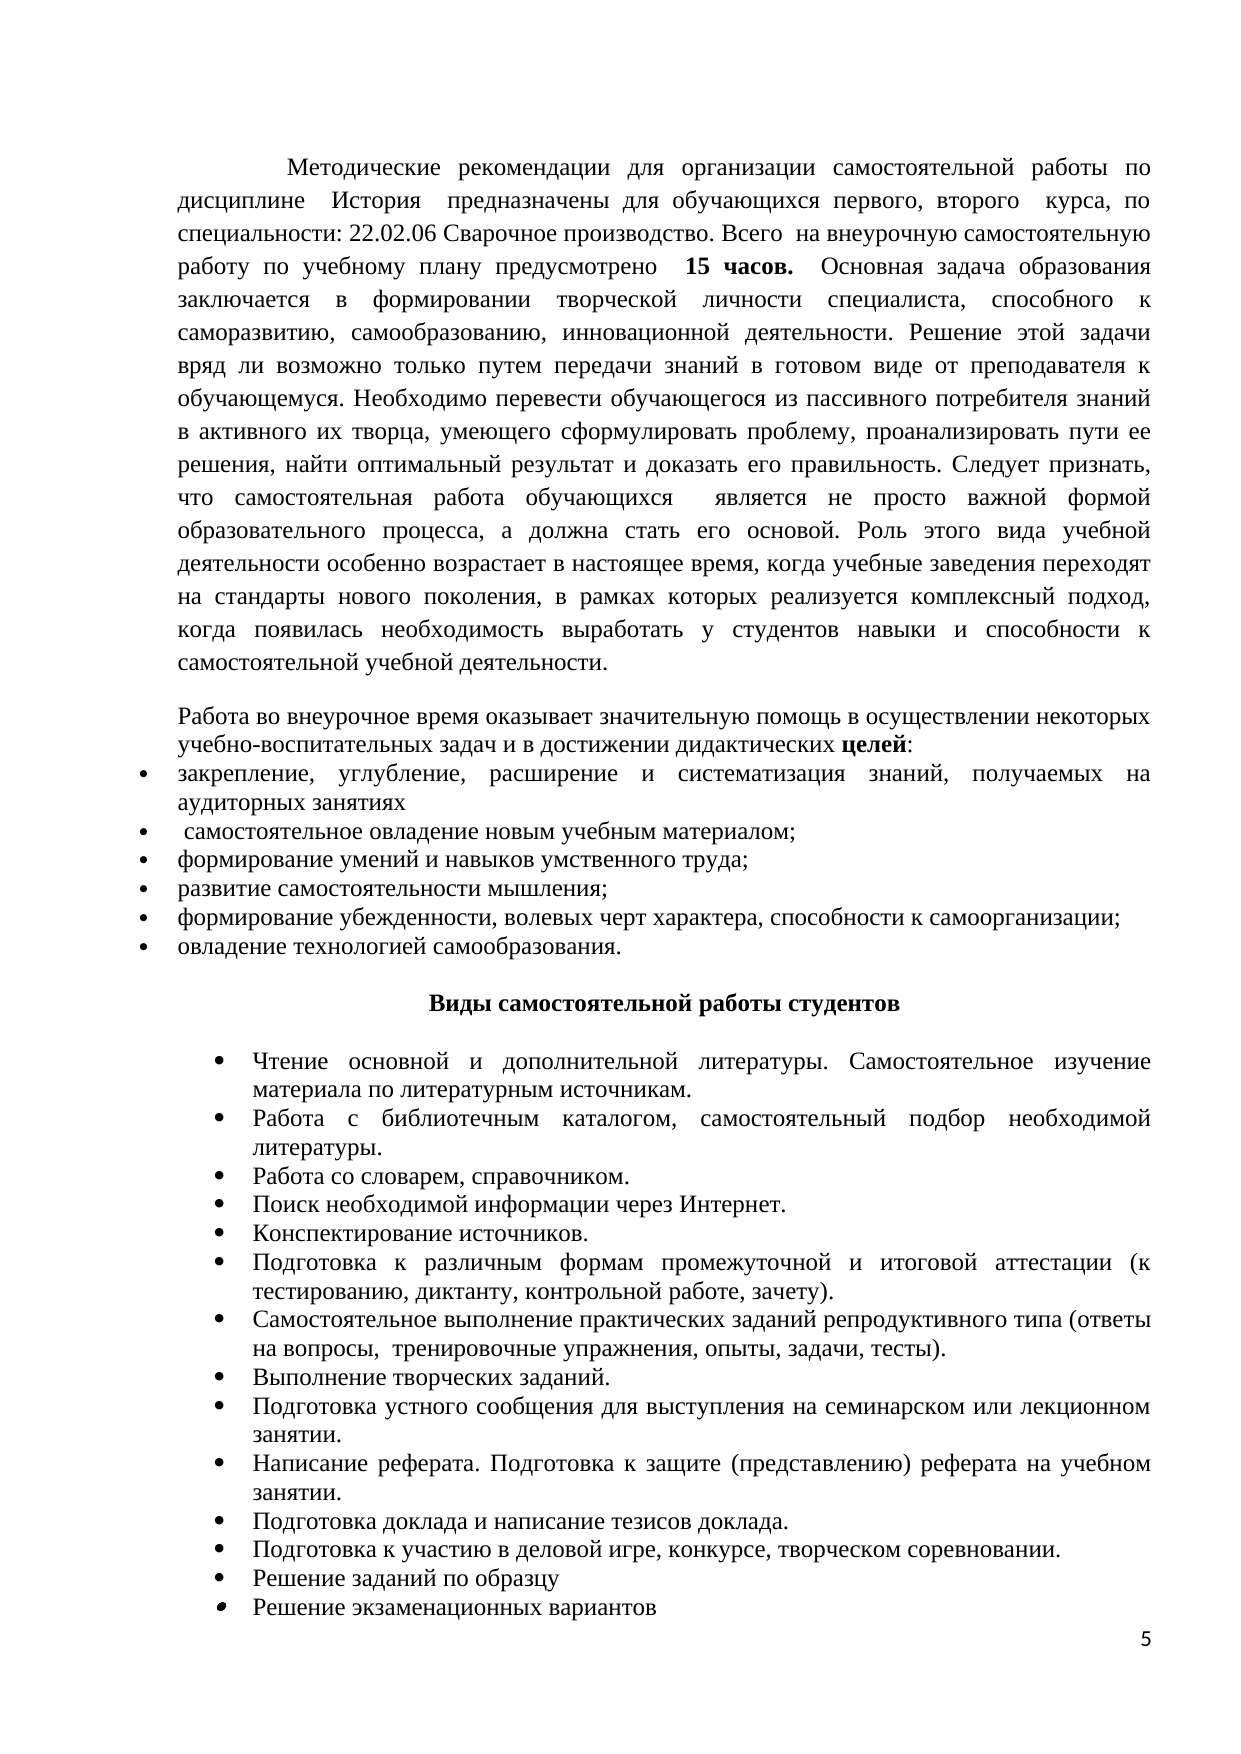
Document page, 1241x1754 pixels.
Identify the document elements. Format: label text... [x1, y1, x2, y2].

list Чтение основной и дополнительной литературы. Самостоятельное изучение материала по литературным источникам. [215, 1046, 1152, 1103]
list формирование убежденности, волевых черт характера, способности к самоорганизации; [140, 902, 1152, 931]
list Поиск необходимой информации через Интернет. [215, 1189, 1152, 1218]
list Выполнение творческих заданий. [215, 1362, 1152, 1391]
list Конспектирование источников. [215, 1218, 1152, 1247]
list Работа с библиотечным каталогом, самостоятельный подбор необходимой литературы. [215, 1103, 1152, 1161]
text Методические рекомендации для организации самостоятельной работы по дисциплине История предназначены для обучающихся первого, второго курса, по специальности: 22.02.06 Сварочное производство. Всего на внеурочную самостоятельную работу по учебному плану предусмотрено 15 часов. Основная задача образования заключается в формировании творческой личности специалиста, способного к саморазвитию, самообразованию, инновационной деятельности. Решение этой задачи вряд ли возможно только путем передачи знаний в готовом виде от преподавателя к обучающемуся. Необходимо перевести обучающегося из пассивного потребителя знаний в активного их творца, умеющего сформулировать проблему, проанализировать пути ее решения, найти оптимальный результат и доказать его правильность. Следует признать, что самостоятельная работа обучающихся является не просто важной формой образовательного процесса, а должна стать его основой. Роль этого вида учебной деятельности особенно возрастает в настоящее время, когда учебные заведения переходят на стандарты нового поколения, в рамках которых реализуется комплексный подход, когда появилась необходимость выработать у студентов навыки и способности к самостоятельной учебной деятельности. [177, 152, 1152, 676]
list Решение экзаменационных вариантов [215, 1592, 1152, 1621]
list Работа со словарем, справочником. [215, 1161, 1152, 1189]
list Самостоятельное выполнение практических заданий репродуктивного типа (ответы на вопросы, тренировочные упражнения, опыты, задачи, тесты). [215, 1304, 1152, 1362]
list Решение заданий по образцу [215, 1563, 1152, 1592]
list Подготовка к участию в деловой игре, конкурсе, творческом соревновании. [215, 1534, 1152, 1563]
list овладение технологией самообразования. [140, 931, 1152, 959]
list закрепление, углубление, расширение и систематизация знаний, получаемых на аудиторных занятиях [140, 758, 1152, 816]
list развитие самостоятельности мышления; [140, 873, 1152, 902]
list Подготовка доклада и написание тезисов доклада. [215, 1506, 1152, 1534]
list формирование умений и навыков умственного труда; [140, 844, 1152, 873]
text Работа во внеурочное время оказывает значительную помощь в осуществлении некоторых учебно-воспитательных задач и в достижении дидактических целей: [177, 701, 1152, 758]
list Написание реферата. Подготовка к защите (представлению) реферата на учебном занятии. [215, 1448, 1152, 1506]
list самостоятельное овладение новым учебным материалом; [140, 816, 1152, 844]
list Подготовка к различным формам промежуточной и итоговой аттестации (к тестированию, диктанту, контрольной работе, зачету). [215, 1247, 1152, 1304]
list Подготовка устного сообщения для выступления на семинарском или лекционном занятии. [215, 1391, 1152, 1448]
text Виды самостоятельной работы студентов [177, 988, 1152, 1017]
